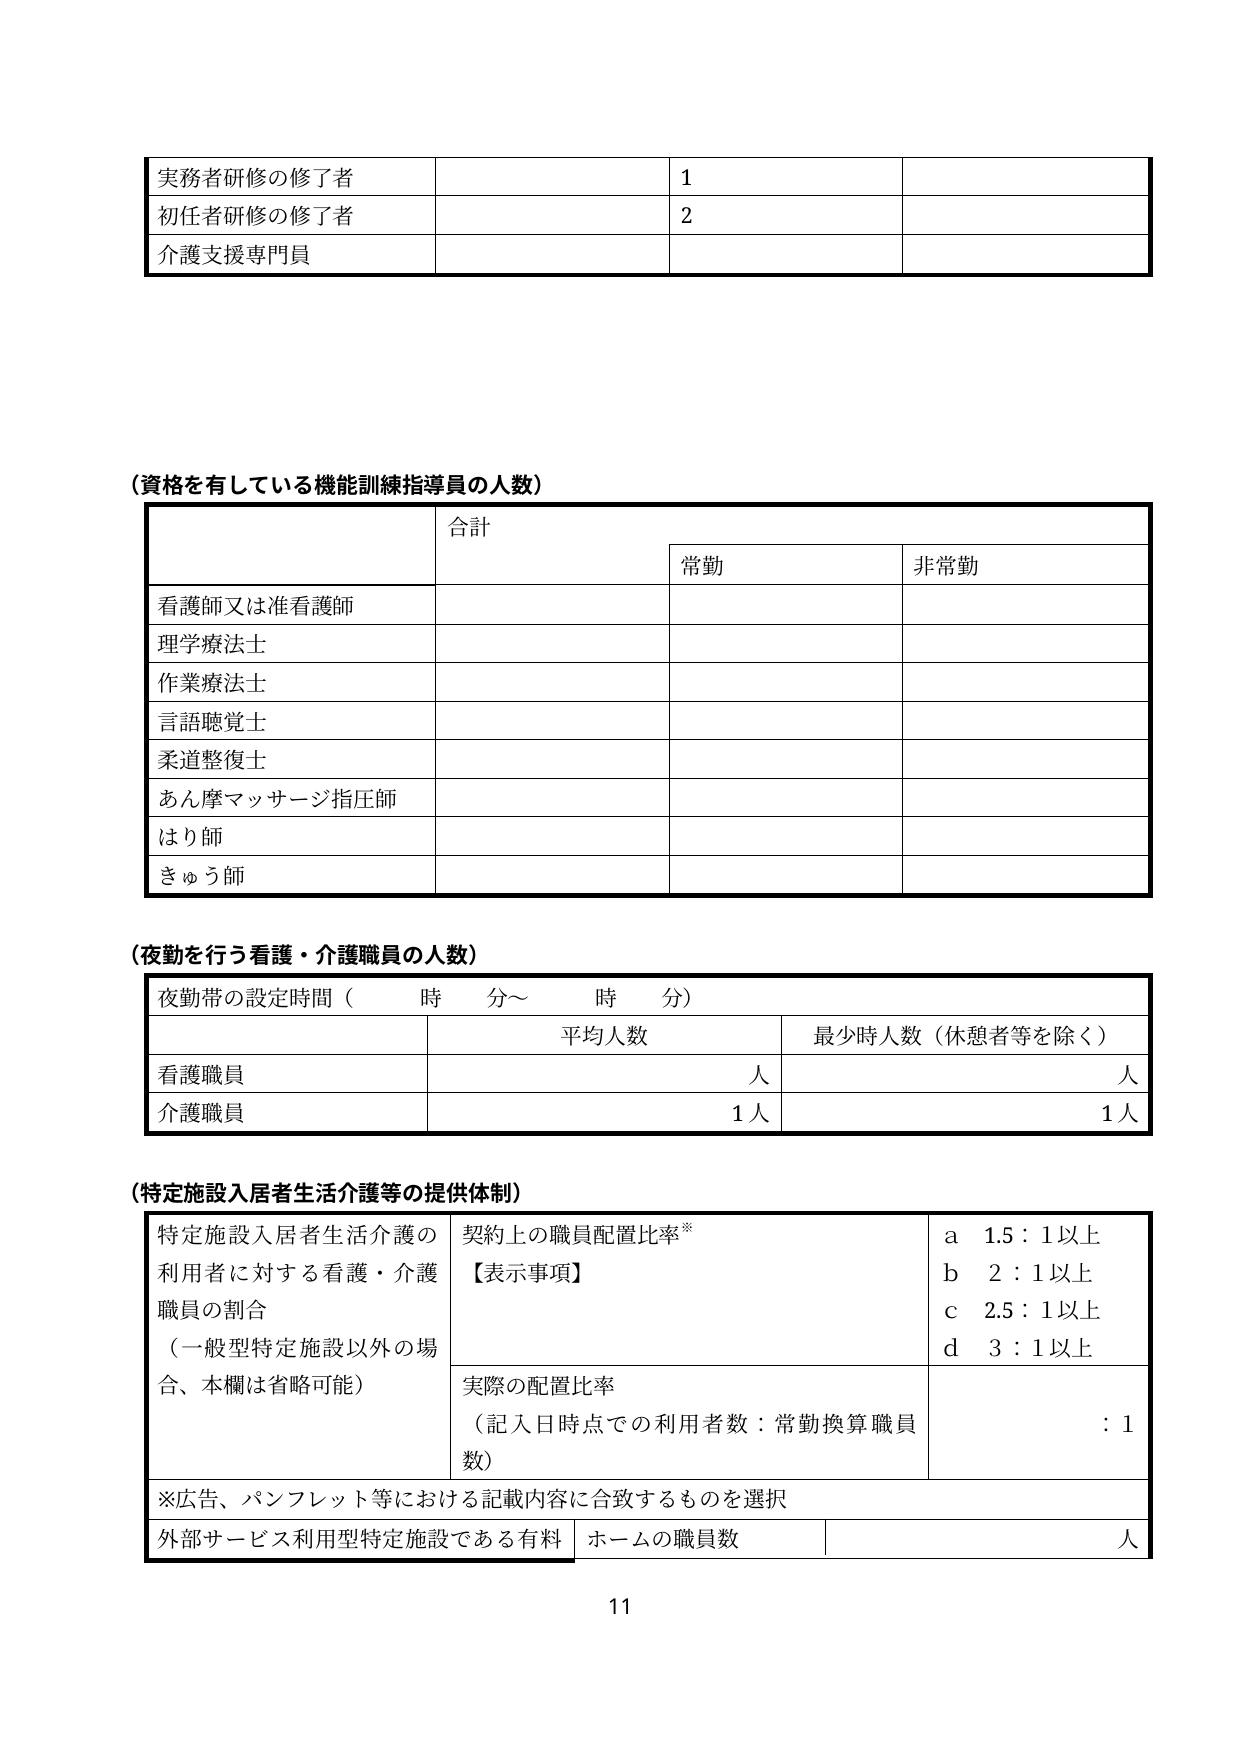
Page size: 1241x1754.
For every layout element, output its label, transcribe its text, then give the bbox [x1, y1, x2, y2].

table_cell [903, 585, 1148, 623]
table_cell 平均人数 [428, 1016, 781, 1054]
table_cell 最少時人数（休憩者等を除く） [782, 1016, 1148, 1054]
table_cell [436, 585, 669, 623]
table_cell 介護支援専門員 [149, 235, 435, 272]
table_header 特定施設入居者生活介護の利用者に対する看護・介護職員の割合 （一般型特定施設以外の場合、本欄は省略可能） [149, 1215, 450, 1479]
table_cell [436, 740, 669, 778]
text （資格を有している機能訓練指導員の人数） [118, 465, 1122, 502]
table_cell 常勤 [670, 545, 902, 584]
table_cell [670, 663, 902, 701]
table_cell [436, 235, 669, 272]
table_cell [436, 702, 669, 739]
table_cell 柔道整復士 [149, 740, 435, 778]
table_cell [670, 702, 902, 739]
table_cell [903, 702, 1148, 739]
table_cell 1人 [428, 1093, 781, 1131]
table_cell [670, 779, 902, 816]
table_header 契約上の職員配置比率※ 【表示事項】 [451, 1215, 928, 1365]
table_cell 実際の配置比率 （記入日時点での利用者数：常勤換算職員数） [451, 1366, 928, 1479]
table_cell [903, 625, 1148, 662]
table_cell [903, 779, 1148, 816]
table_cell 人 [782, 1055, 1148, 1092]
table_cell 介護職員 [149, 1093, 427, 1131]
table_cell [149, 1016, 427, 1054]
table_cell [436, 158, 669, 195]
table_cell [903, 740, 1148, 778]
table_cell 初任者研修の修了者 [149, 196, 435, 234]
table_cell [436, 546, 669, 584]
table_cell 言語聴覚士 [149, 702, 435, 739]
table_cell [436, 779, 669, 816]
table_cell [903, 196, 1148, 234]
table_header 夜勤帯の設定時間（ 時 分～ 時 分） [149, 978, 1148, 1015]
table_cell [670, 817, 902, 855]
table_cell [670, 235, 902, 272]
table_cell 1人 [782, 1093, 1148, 1131]
table_cell [670, 740, 902, 778]
table_cell 人 [428, 1055, 781, 1092]
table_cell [149, 1520, 574, 1558]
table_cell ホームの職員数 [575, 1520, 826, 1558]
table_cell 1 [670, 158, 902, 195]
table_cell [670, 856, 902, 893]
table_cell 人 [826, 1520, 1148, 1558]
table_cell あん摩マッサージ指圧師 [149, 779, 435, 816]
table_cell [903, 158, 1148, 195]
table_cell [436, 196, 669, 234]
table_cell 作業療法士 [149, 663, 435, 701]
table_cell [903, 856, 1148, 893]
table_cell ※広告、パンフレット等における記載内容に合致するものを選択 [149, 1480, 1148, 1518]
table_cell 看護師又は准看護師 [149, 586, 435, 623]
table_cell [903, 663, 1148, 701]
table_header [149, 507, 435, 584]
table_cell [903, 235, 1148, 272]
table_header ａ 1.5：１以上 ｂ ２：１以上 ｃ 2.5：１以上 ｄ ３：１以上 [929, 1215, 1148, 1365]
table_cell 非常勤 [903, 545, 1148, 584]
table_cell 2 [670, 196, 902, 234]
table_cell 理学療法士 [149, 625, 435, 662]
table_cell [436, 625, 669, 662]
table_cell [436, 856, 669, 893]
table_cell きゅう師 [149, 856, 435, 893]
table_cell [436, 663, 669, 701]
table_cell 看護職員 [149, 1055, 427, 1092]
table_cell はり師 [149, 817, 435, 855]
text （特定施設入居者生活介護等の提供体制） [118, 1173, 1122, 1211]
table_cell ：１ [929, 1366, 1148, 1479]
table_cell [670, 585, 902, 623]
table_cell [436, 817, 669, 855]
table_header 合計 [436, 507, 1148, 544]
text （夜勤を行う看護・介護職員の人数） [118, 936, 1122, 973]
table_cell 実務者研修の修了者 [149, 158, 435, 195]
table_cell [670, 625, 902, 662]
table_cell [903, 817, 1148, 855]
